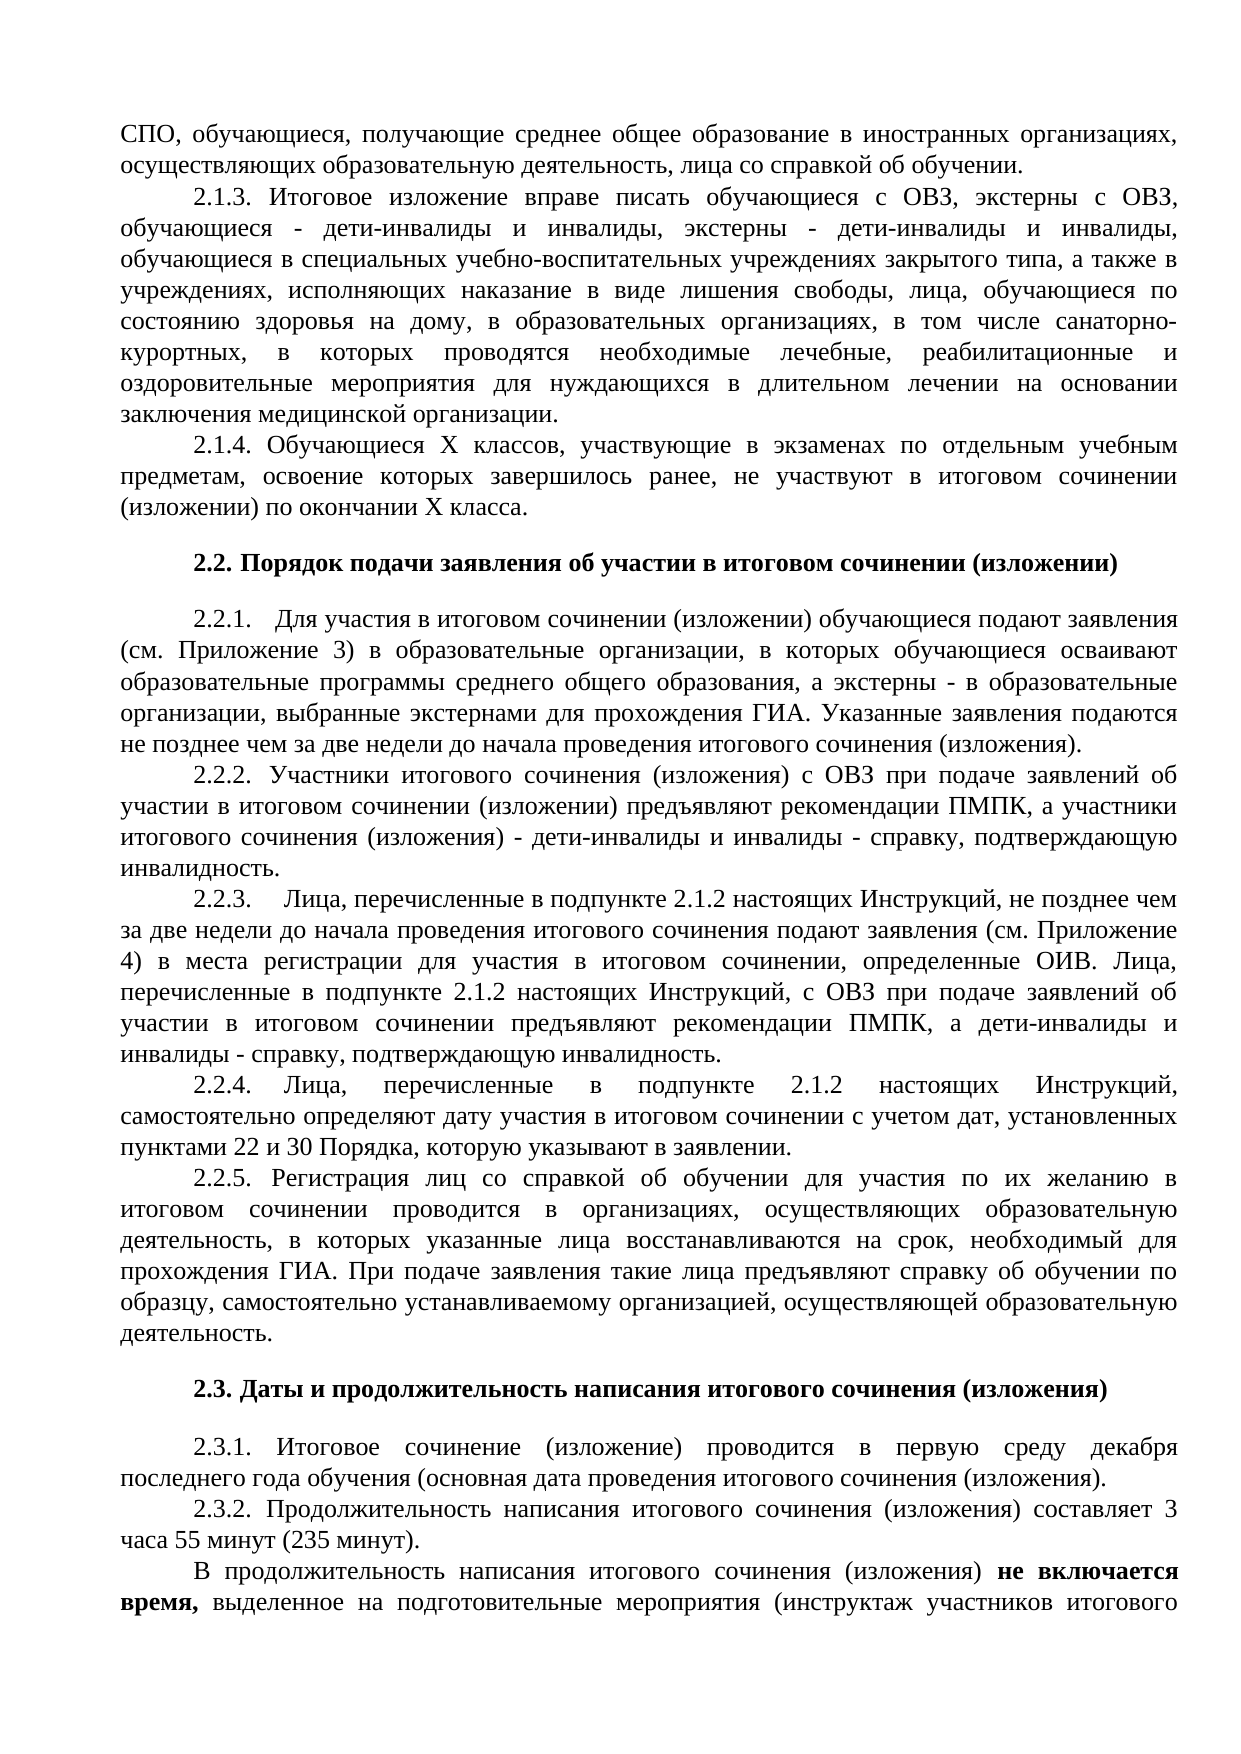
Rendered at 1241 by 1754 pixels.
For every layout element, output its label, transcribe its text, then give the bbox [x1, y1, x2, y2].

list Участники итогового сочинения (изложения) с ОВЗ при подаче заявлений об участии в итоговом сочинении (изложении) предъявляют рекомендации ПМПК, а участники итогового сочинения (изложения) - дети-инвалиды и инвалиды - справку, подтверждающую инвалидность. [120, 758, 1179, 882]
list Даты и продолжительность написания итогового сочинения (изложения) [120, 1377, 1181, 1403]
list Для участия в итоговом сочинении (изложении) обучающиеся подают заявления (см. Приложение 3) в образовательные организации, в которых обучающиеся осваивают образовательные программы среднего общего образования, а экстерны - в образовательные организации, выбранные экстернами для прохождения ГИА. Указанные заявления подаются не позднее чем за две недели до начала проведения итогового сочинения (изложения). [120, 603, 1179, 758]
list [120, 118, 1179, 180]
list Лица, перечисленные в подпункте 2.1.2 настоящих Инструкций, самостоятельно определяют дату участия в итоговом сочинении с учетом дат, установленных пунктами 22 и 30 Порядка, которую указывают в заявлении. [120, 1069, 1179, 1162]
list Лица, перечисленные в подпункте 2.1.2 настоящих Инструкций, не позднее чем за две недели до начала проведения итогового сочинения подают заявления (см. Приложение 4) в места регистрации для участия в итоговом сочинении, определенные ОИВ. Лица, перечисленные в подпункте 2.1.2 настоящих Инструкций, с ОВЗ при подаче заявлений об участии в итоговом сочинении предъявляют рекомендации ПМПК, а дети-инвалиды и инвалиды - справку, подтверждающую инвалидность. [120, 882, 1179, 1069]
list Продолжительность написания итогового сочинения (изложения) составляет 3 часа 55 минут (235 минут). [120, 1492, 1179, 1554]
list Итоговое изложение вправе писать обучающиеся с ОВЗ, экстерны с ОВЗ, обучающиеся - дети-инвалиды и инвалиды, экстерны - дети-инвалиды и инвалиды, обучающиеся в специальных учебно-воспитательных учреждениях закрытого типа, а также в учреждениях, исполняющих наказание в виде лишения свободы, лица, обучающиеся по состоянию здоровья на дому, в образовательных организациях, в том числе санаторно-курортных, в которых проводятся необходимые лечебные, реабилитационные и оздоровительные мероприятия для нуждающихся в длительном лечении на основании заключения медицинской организации. [120, 180, 1179, 428]
list Итоговое сочинение (изложение) проводится в первую среду декабря последнего года обучения (основная дата проведения итогового сочинения (изложения). [120, 1430, 1179, 1492]
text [120, 1554, 1179, 1616]
list Обучающиеся X классов, участвующие в экзаменах по отдельным учебным предметам, освоение которых завершилось ранее, не участвуют в итоговом сочинении (изложении) по окончании X класса. [120, 428, 1179, 522]
list Порядок подачи заявления об участии в итоговом сочинении (изложении) [120, 551, 1181, 577]
list Регистрация лиц со справкой об обучении для участия по их желанию в итоговом сочинении проводится в организациях, осуществляющих образовательную деятельность, в которых указанные лица восстанавливаются на срок, необходимый для прохождения ГИА. При подаче заявления такие лица предъявляют справку об обучении по образцу, самостоятельно устанавливаемому организацией, осуществляющей образовательную деятельность. [120, 1162, 1179, 1348]
